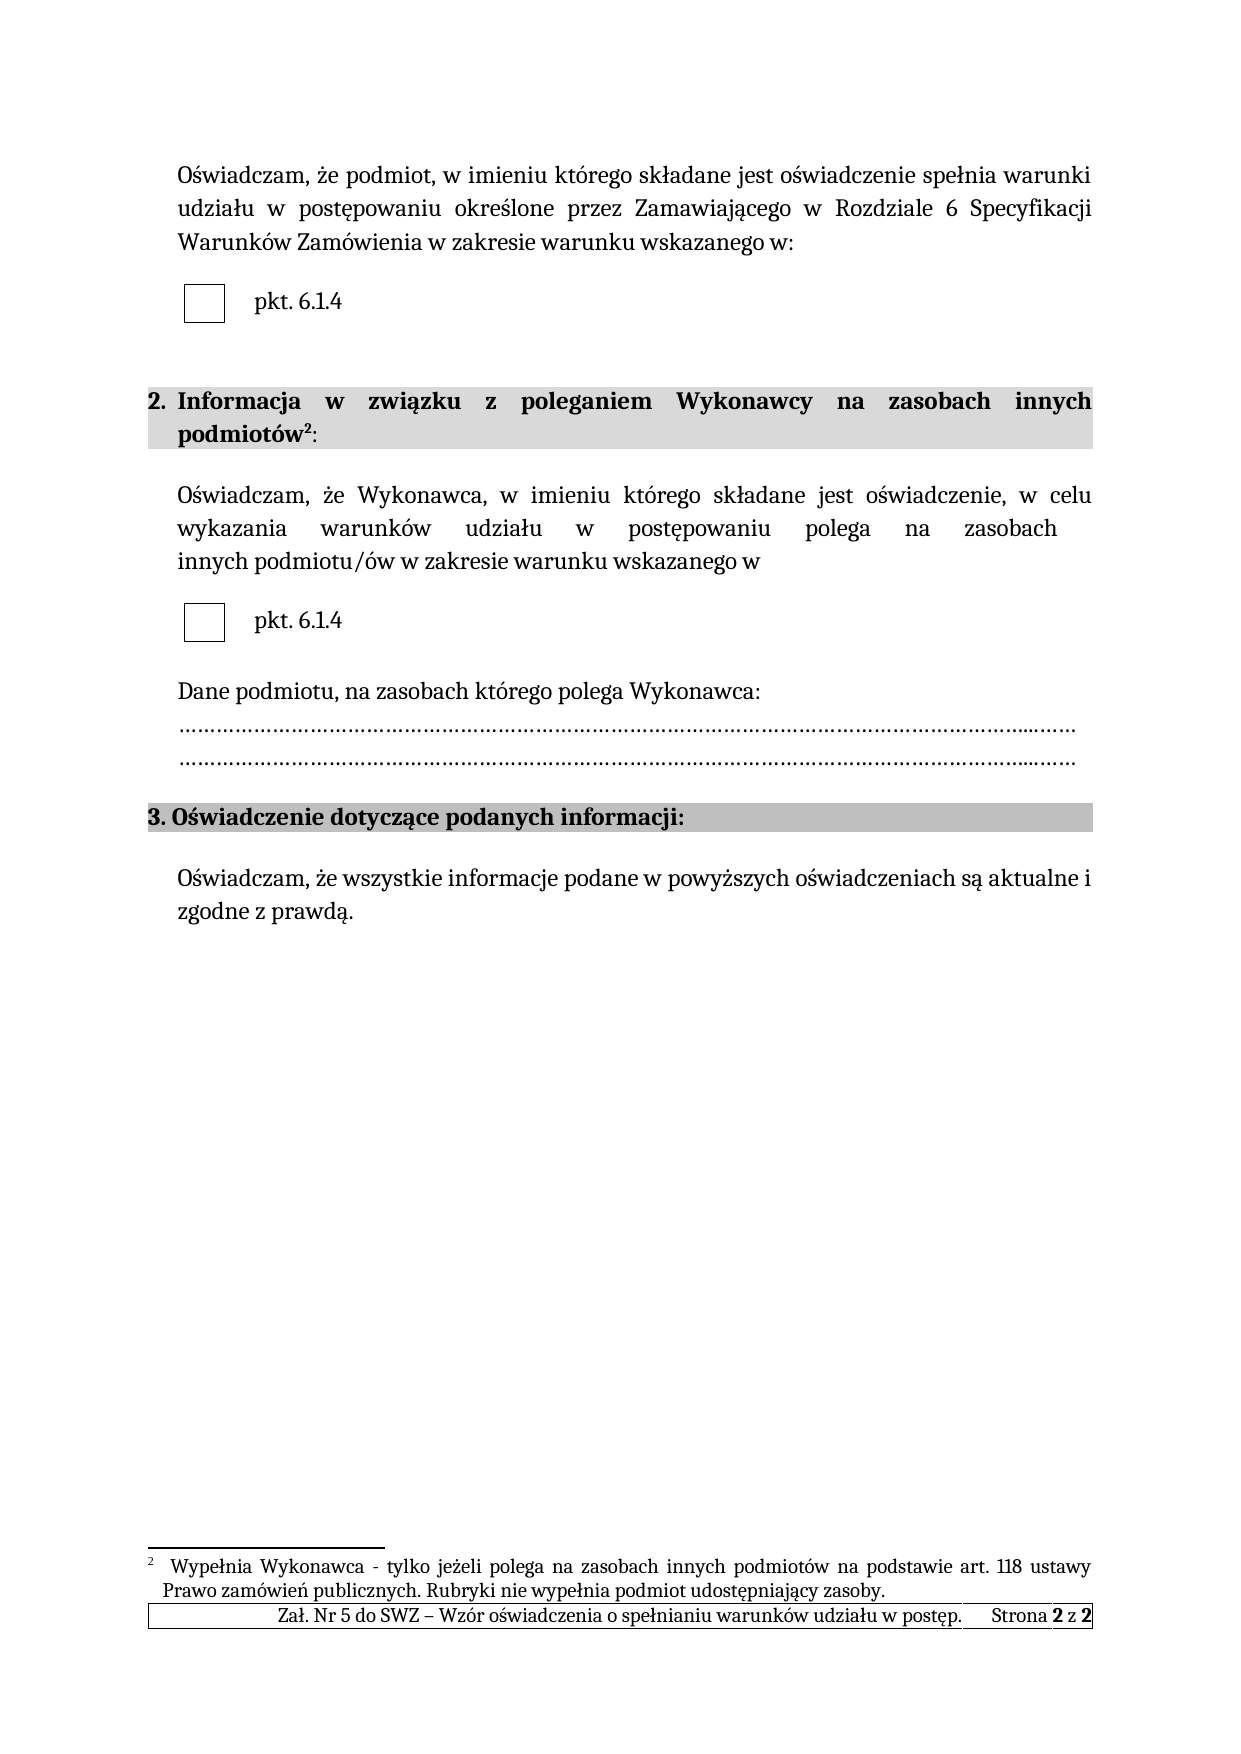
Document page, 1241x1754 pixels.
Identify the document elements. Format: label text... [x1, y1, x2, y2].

text Oświadczam, że wszystkie informacje podane w powyższych oświadczeniach są aktualne i zgodne z prawdą. [177, 864, 1093, 926]
text Oświadczam, że Wykonawca, w imieniu którego składane jest oświadczenie, w celu wykazania warunków udziału w postępowaniu polega na zasobach innych podmiotu/ów w zakresie warunku wskazanego w [177, 481, 1093, 576]
list pkt. 6.1.4 [225, 287, 1093, 315]
text ………………………………………………………………………………………………………………………...…… [177, 710, 1093, 738]
text ………………………………………………………………………………………………………………………...…… [177, 743, 1093, 771]
text 3. Oświadczenie dotyczące podanych informacji: [148, 803, 1093, 832]
list pkt. 6.1.4 [225, 606, 1093, 635]
text Dane podmiotu, na zasobach którego polega Wykonawca: [177, 677, 1093, 705]
text 2. Informacja w związku z poleganiem Wykonawcy na zasobach innych podmiotów: [148, 387, 1093, 449]
text Oświadczam, że podmiot, w imieniu którego składane jest oświadczenie spełnia warunki udziału w postępowaniu określone przez Zamawiającego w Rozdziale 6 Specyfikacji Warunków Zamówienia w zakresie warunku wskazanego w: [177, 161, 1093, 256]
